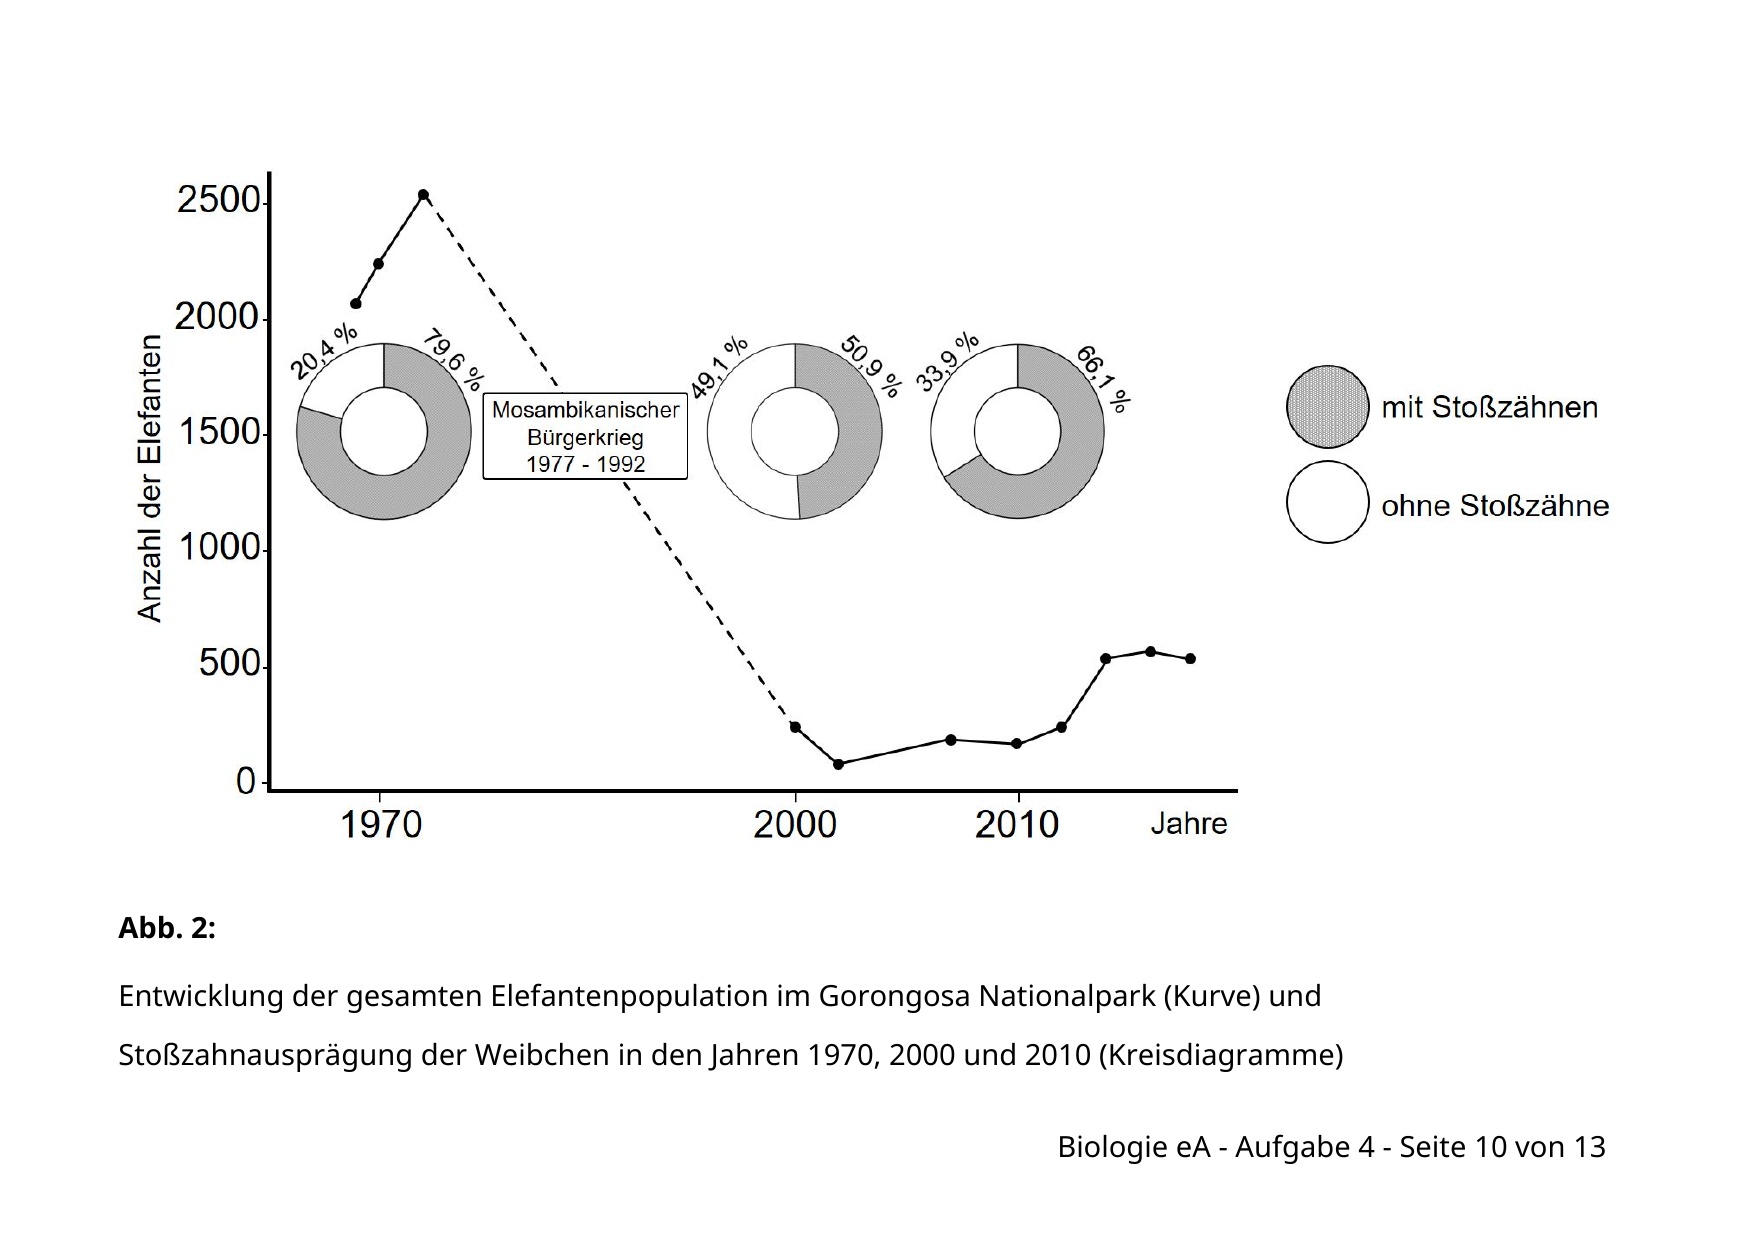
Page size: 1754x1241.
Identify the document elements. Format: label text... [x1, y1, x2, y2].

picture [118, 147, 1635, 863]
subtitle Abb. 2: [118, 907, 1606, 947]
text Entwicklung der gesamten Elefantenpopulation im Gorongosa Nationalpark (Kurve) und Stoßzahnausprägung der Weibchen in den Jahren 1970, 2000 und 2010 (Kreisdiagramme) [118, 975, 1606, 1074]
